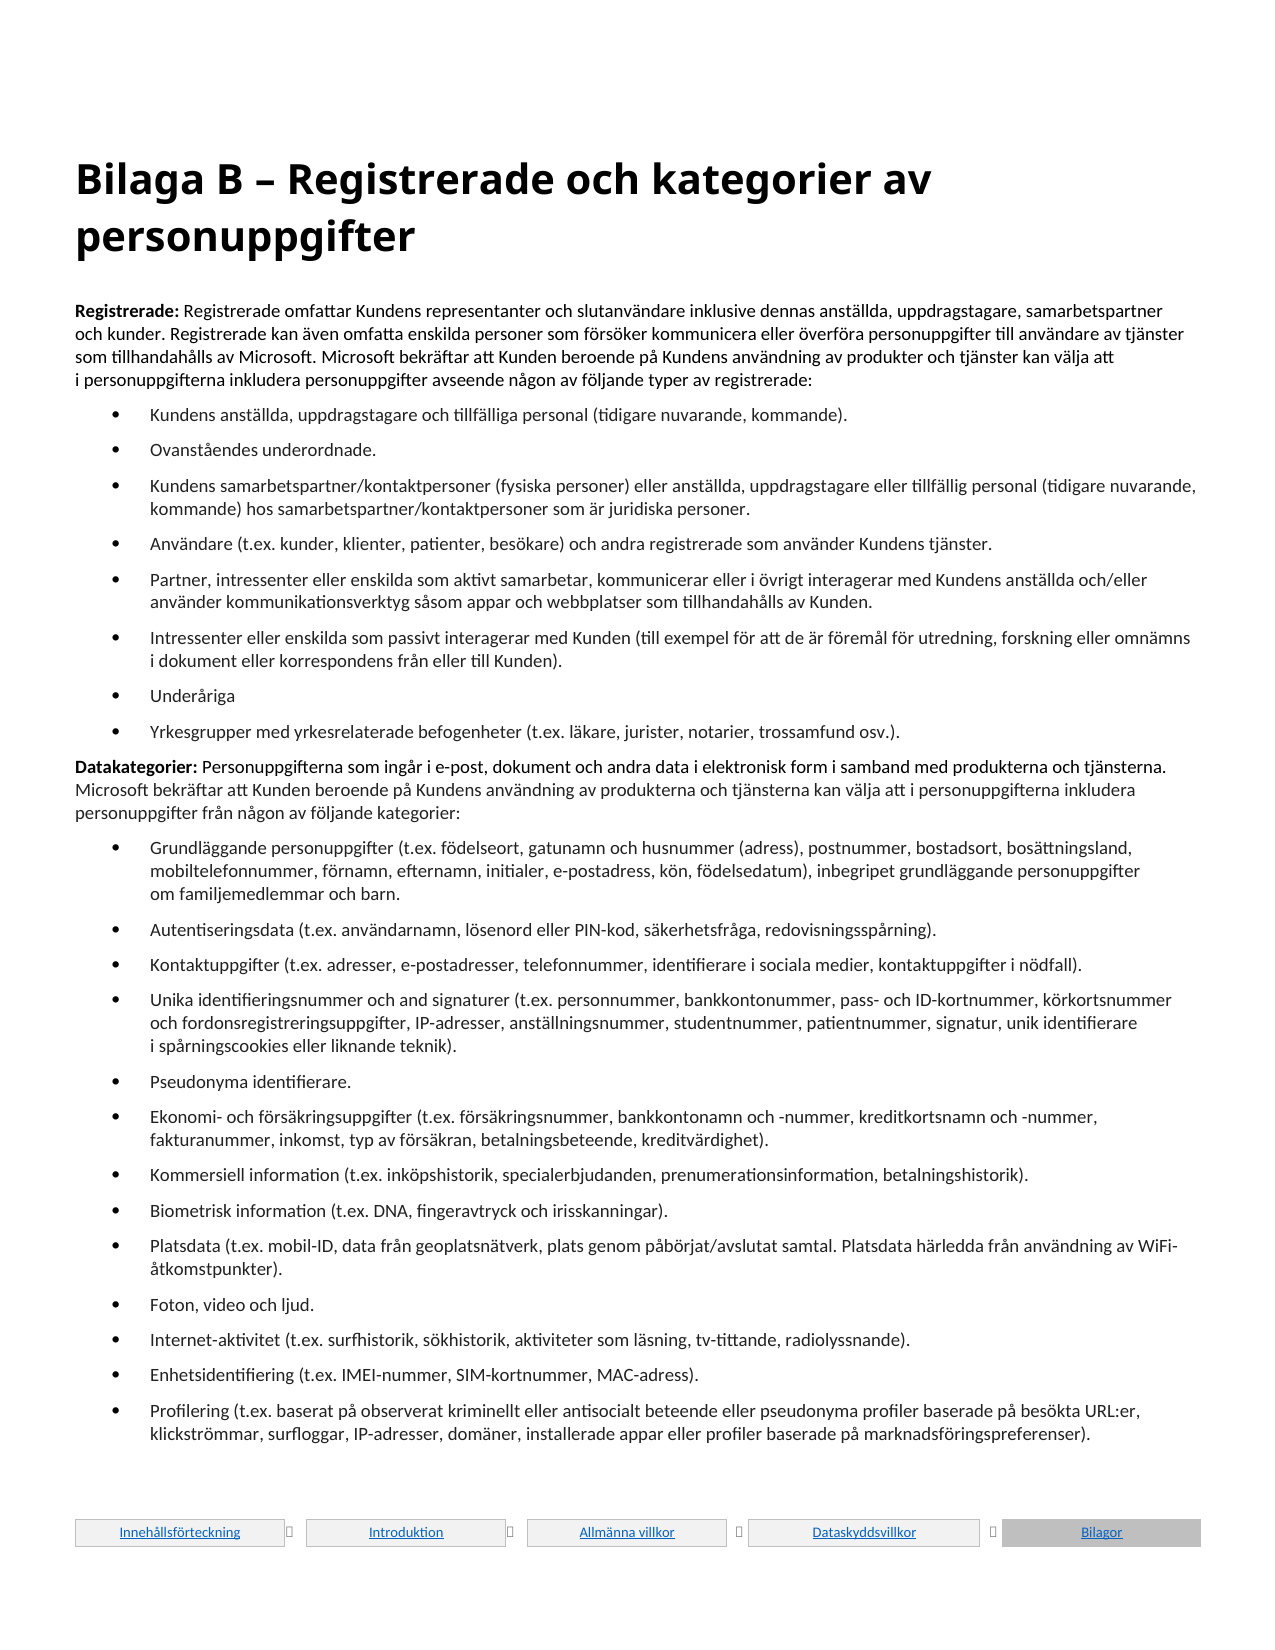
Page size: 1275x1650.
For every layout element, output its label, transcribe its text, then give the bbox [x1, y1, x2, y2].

subtitle Bilaga B – Registrerade och kategorier av personuppgifter [75, 150, 1200, 263]
list Pseudonyma identifierare. [112, 1070, 1200, 1093]
list Platsdata (t.ex. mobil-ID, data från geoplatsnätverk, plats genom påbörjat/avslutat samtal. Platsdata härledda från användning av WiFi-åtkomstpunkter). [112, 1234, 1200, 1280]
list Enhetsidentifiering (t.ex. IMEI-nummer, SIM-kortnummer, MAC-adress). [112, 1363, 1200, 1386]
list Kontaktuppgifter (t.ex. adresser, e-postadresser, telefonnummer, identifierare i sociala medier, kontaktuppgifter i nödfall). [112, 953, 1200, 976]
list Kommersiell information (t.ex. inköpshistorik, specialerbjudanden, prenumerationsinformation, betalningshistorik). [112, 1163, 1200, 1186]
list Underåriga [112, 684, 1200, 707]
list Användare (t.ex. kunder, klienter, patienter, besökare) och andra registrerade som använder Kundens tjänster. [112, 532, 1200, 555]
list Profilering (t.ex. baserat på observerat kriminellt eller antisocialt beteende eller pseudonyma profiler baserade på besökta URL:er, klickströmmar, surfloggar, IP-adresser, domäner, installerade appar eller profiler baserade på marknadsföringspreferenser). [112, 1399, 1200, 1445]
list Unika identifieringsnummer och and signaturer (t.ex. personnummer, bankkontonummer, pass- och ID-kortnummer, körkortsnummer och fordonsregistreringsuppgifter, IP-adresser, anställningsnummer, studentnummer, patientnummer, signatur, unik identifierare i spårningscookies eller liknande teknik). [112, 988, 1200, 1057]
list Datakategorier: Personuppgifterna som ingår i e-post, dokument och andra data i elektronisk form i samband med produkterna och tjänsterna. Microsoft bekräftar att Kunden beroende på Kundens användning av produkterna och tjänsterna kan välja att i personuppgifterna inkludera personuppgifter från någon av följande kategorier: [75, 755, 1200, 824]
list Ovanståendes underordnade. [112, 438, 1200, 461]
list Partner, intressenter eller enskilda som aktivt samarbetar, kommunicerar eller i övrigt interagerar med Kundens anställda och/eller använder kommunikationsverktyg såsom appar och webbplatser som tillhandahålls av Kunden. [112, 568, 1200, 613]
list Yrkesgrupper med yrkesrelaterade befogenheter (t.ex. läkare, jurister, notarier, trossamfund osv.). [112, 720, 1200, 743]
list Grundläggande personuppgifter (t.ex. födelseort, gatunamn och husnummer (adress), postnummer, bostadsort, bosättningsland, mobiltelefonnummer, förnamn, efternamn, initialer, e-postadress, kön, födelsedatum), inbegripet grundläggande personuppgifter om familjemedlemmar och barn. [112, 836, 1200, 905]
list Kundens samarbetspartner/kontaktpersoner (fysiska personer) eller anställda, uppdragstagare eller tillfällig personal (tidigare nuvarande, kommande) hos samarbetspartner/kontaktpersoner som är juridiska personer. [112, 474, 1200, 520]
list Intressenter eller enskilda som passivt interagerar med Kunden (till exempel för att de är föremål för utredning, forskning eller omnämns i dokument eller korrespondens från eller till Kunden). [112, 626, 1200, 672]
list Autentiseringsdata (t.ex. användarnamn, lösenord eller PIN-kod, säkerhetsfråga, redovisningsspårning). [112, 918, 1200, 941]
list Internet-aktivitet (t.ex. surfhistorik, sökhistorik, aktiviteter som läsning, tv-tittande, radiolyssnande). [112, 1328, 1200, 1351]
list Kundens anställda, uppdragstagare och tillfälliga personal (tidigare nuvarande, kommande). [112, 403, 1200, 426]
list Biometrisk information (t.ex. DNA, fingeravtryck och irisskanningar). [112, 1199, 1200, 1222]
list Registrerade: Registrerade omfattar Kundens representanter och slutanvändare inklusive dennas anställda, uppdragstagare, samarbetspartner och kunder. Registrerade kan även omfatta enskilda personer som försöker kommunicera eller överföra personuppgifter till användare av tjänster som tillhandahålls av Microsoft. Microsoft bekräftar att Kunden beroende på Kundens användning av produkter och tjänster kan välja att i personuppgifterna inkludera personuppgifter avseende någon av följande typer av registrerade: [75, 299, 1200, 391]
list Ekonomi- och försäkringsuppgifter (t.ex. försäkringsnummer, bankkontonamn och -nummer, kreditkortsnamn och -nummer, fakturanummer, inkomst, typ av försäkran, betalningsbeteende, kreditvärdighet). [112, 1105, 1200, 1151]
list Foton, video och ljud. [112, 1293, 1200, 1316]
